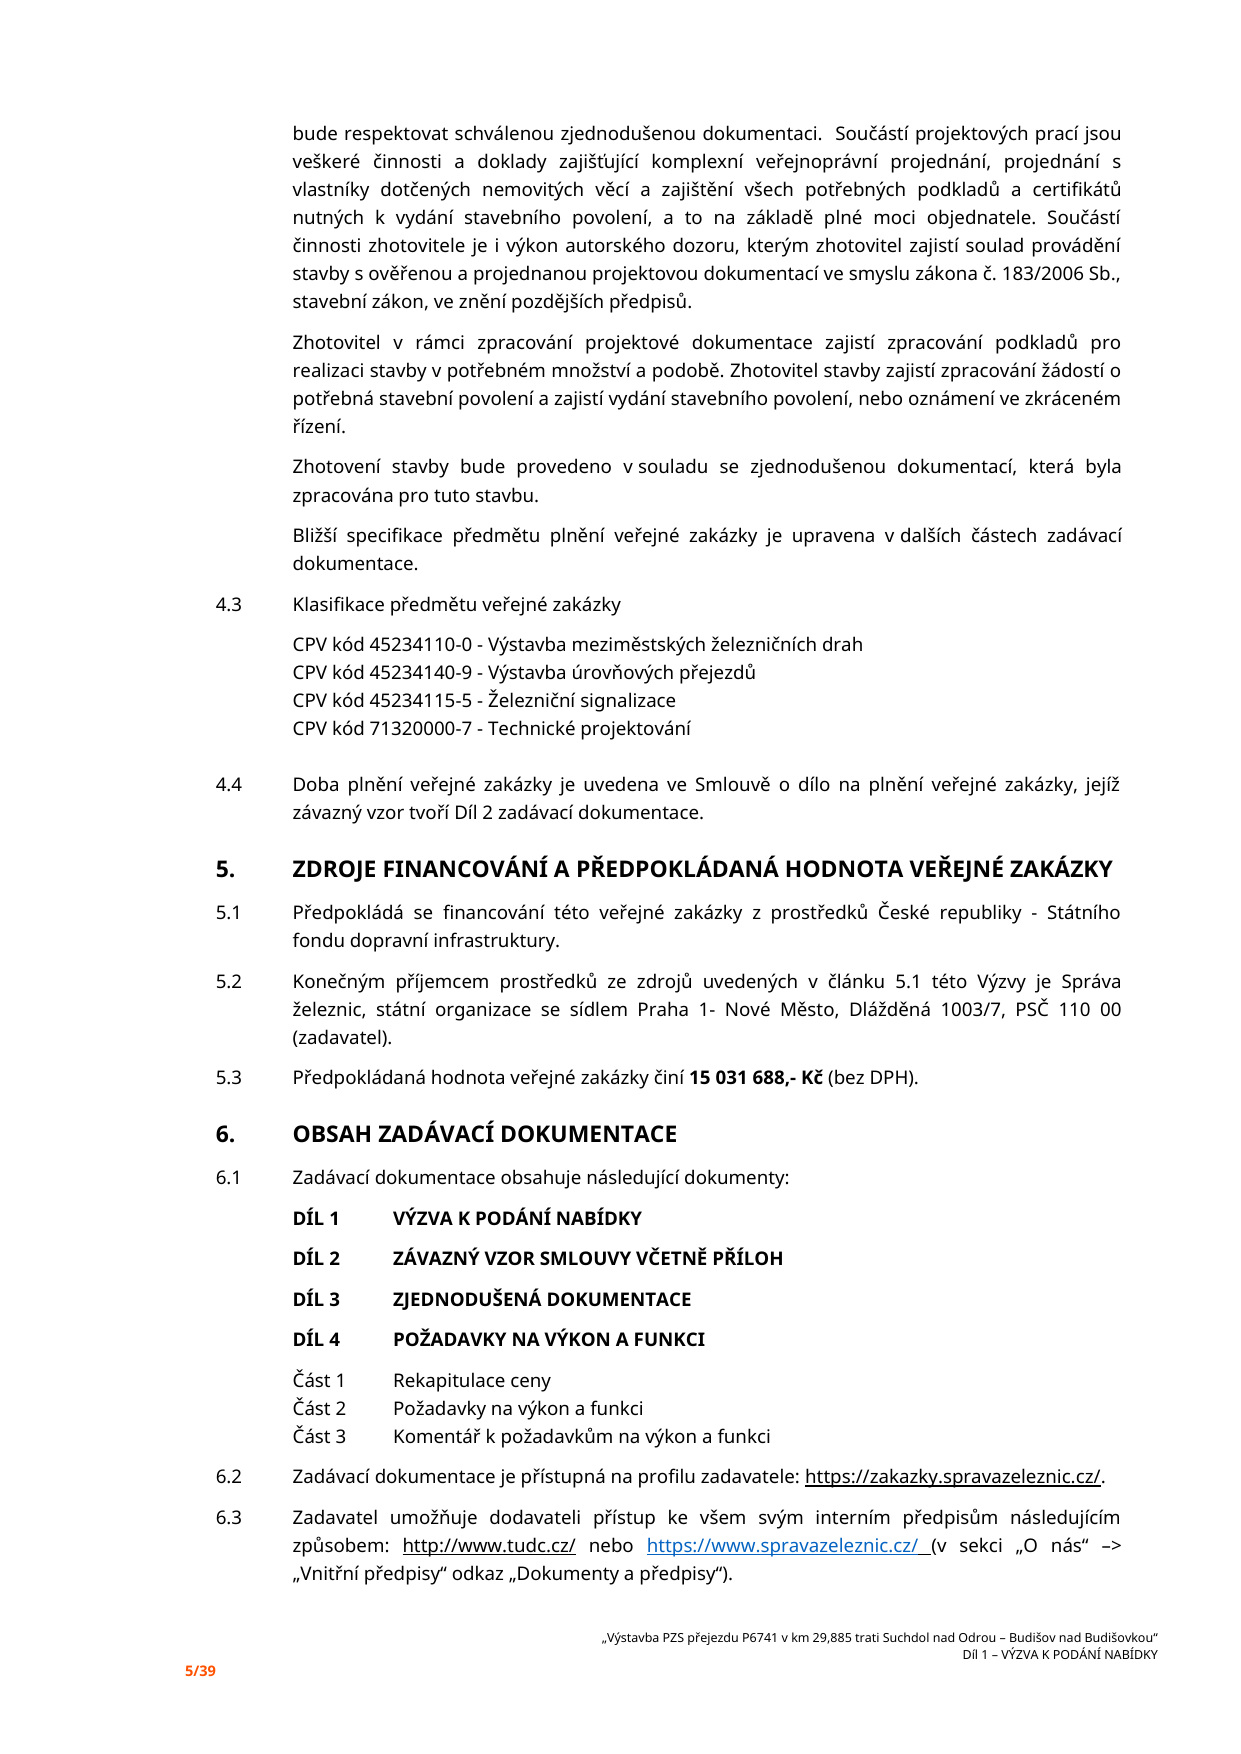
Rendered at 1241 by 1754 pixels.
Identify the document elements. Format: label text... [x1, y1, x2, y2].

text Předpokládaná hodnota veřejné zakázky činí 15 031 688,- Kč (bez DPH). [216, 1064, 1122, 1090]
text Zhotovitel v rámci zpracování projektové dokumentace zajistí zpracování podkladů pro realizaci stavby v potřebném množství a podobě. Zhotovitel stavby zajistí zpracování žádostí o potřebná stavební povolení a zajistí vydání stavebního povolení, nebo oznámení ve zkráceném řízení. [292, 329, 1122, 439]
text CPV kód 45234115-5 - Železniční signalizace [292, 687, 1122, 713]
text DÍL 1 VÝZVA K PODÁNÍ NABÍDKY [292, 1205, 1122, 1231]
text DÍL 3 ZJEDNODUŠENÁ DOKUMENTACE [292, 1286, 1122, 1312]
text Zadavatel umožňuje dodavateli přístup ke všem svým interním předpisům následujícím způsobem: http://www.tudc.cz/ nebo https://www.spravazeleznic.cz/ (v sekci „O nás“ –> „Vnitřní předpisy“ odkaz „Dokumenty a předpisy“). [216, 1504, 1122, 1586]
text DÍL 4 POŽADAVKY NA VÝKON A FUNKCI [292, 1327, 1122, 1352]
text CPV kód 45234140-9 - Výstavba úrovňových přejezdů [292, 659, 1122, 685]
text CPV kód 71320000-7 - Technické projektování [292, 716, 1122, 741]
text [292, 121, 1122, 314]
text Část 2 Požadavky na výkon a funkci [292, 1395, 1122, 1421]
text Zhotovení stavby bude provedeno v souladu se zjednodušenou dokumentací, která byla zpracována pro tuto stavbu. [292, 454, 1122, 507]
text CPV kód 45234110-0 - Výstavba meziměstských železničních drah [292, 631, 1122, 657]
text Klasifikace předmětu veřejné zakázky [216, 591, 1122, 616]
text Zadávací dokumentace je přístupná na profilu zadavatele: https://zakazky.spravazeleznic.cz/. [216, 1464, 1122, 1489]
text Část 3 Komentář k požadavkům na výkon a funkci [292, 1423, 1122, 1449]
text ZDROJE FINANCOVÁNÍ A PŘEDPOKLÁDANÁ HODNOTA VEŘEJNÉ ZAKÁZKY [216, 853, 1122, 884]
text Bližší specifikace předmětu plnění veřejné zakázky je upravena v dalších částech zadávací dokumentace. [292, 522, 1122, 576]
text OBSAH ZADÁVACÍ DOKUMENTACE [216, 1118, 1122, 1149]
text Část 1 Rekapitulace ceny [292, 1367, 1122, 1393]
text Zadávací dokumentace obsahuje následující dokumenty: [216, 1164, 1122, 1190]
text DÍL 2 ZÁVAZNÝ VZOR SMLOUVY VČETNĚ PŘÍLOH [292, 1246, 1122, 1271]
text Předpokládá se financování této veřejné zakázky z prostředků České republiky - Státního fondu dopravní infrastruktury. [216, 899, 1122, 953]
text Doba plnění veřejné zakázky je uvedena ve Smlouvě o dílo na plnění veřejné zakázky, jejíž závazný vzor tvoří Díl 2 zadávací dokumentace. [216, 772, 1122, 825]
text Konečným příjemcem prostředků ze zdrojů uvedených v článku 5.1 této Výzvy je Správa železnic, státní organizace se sídlem Praha 1- Nové Město, Dlážděná 1003/7, PSČ 110 00 (zadavatel). [216, 968, 1122, 1049]
